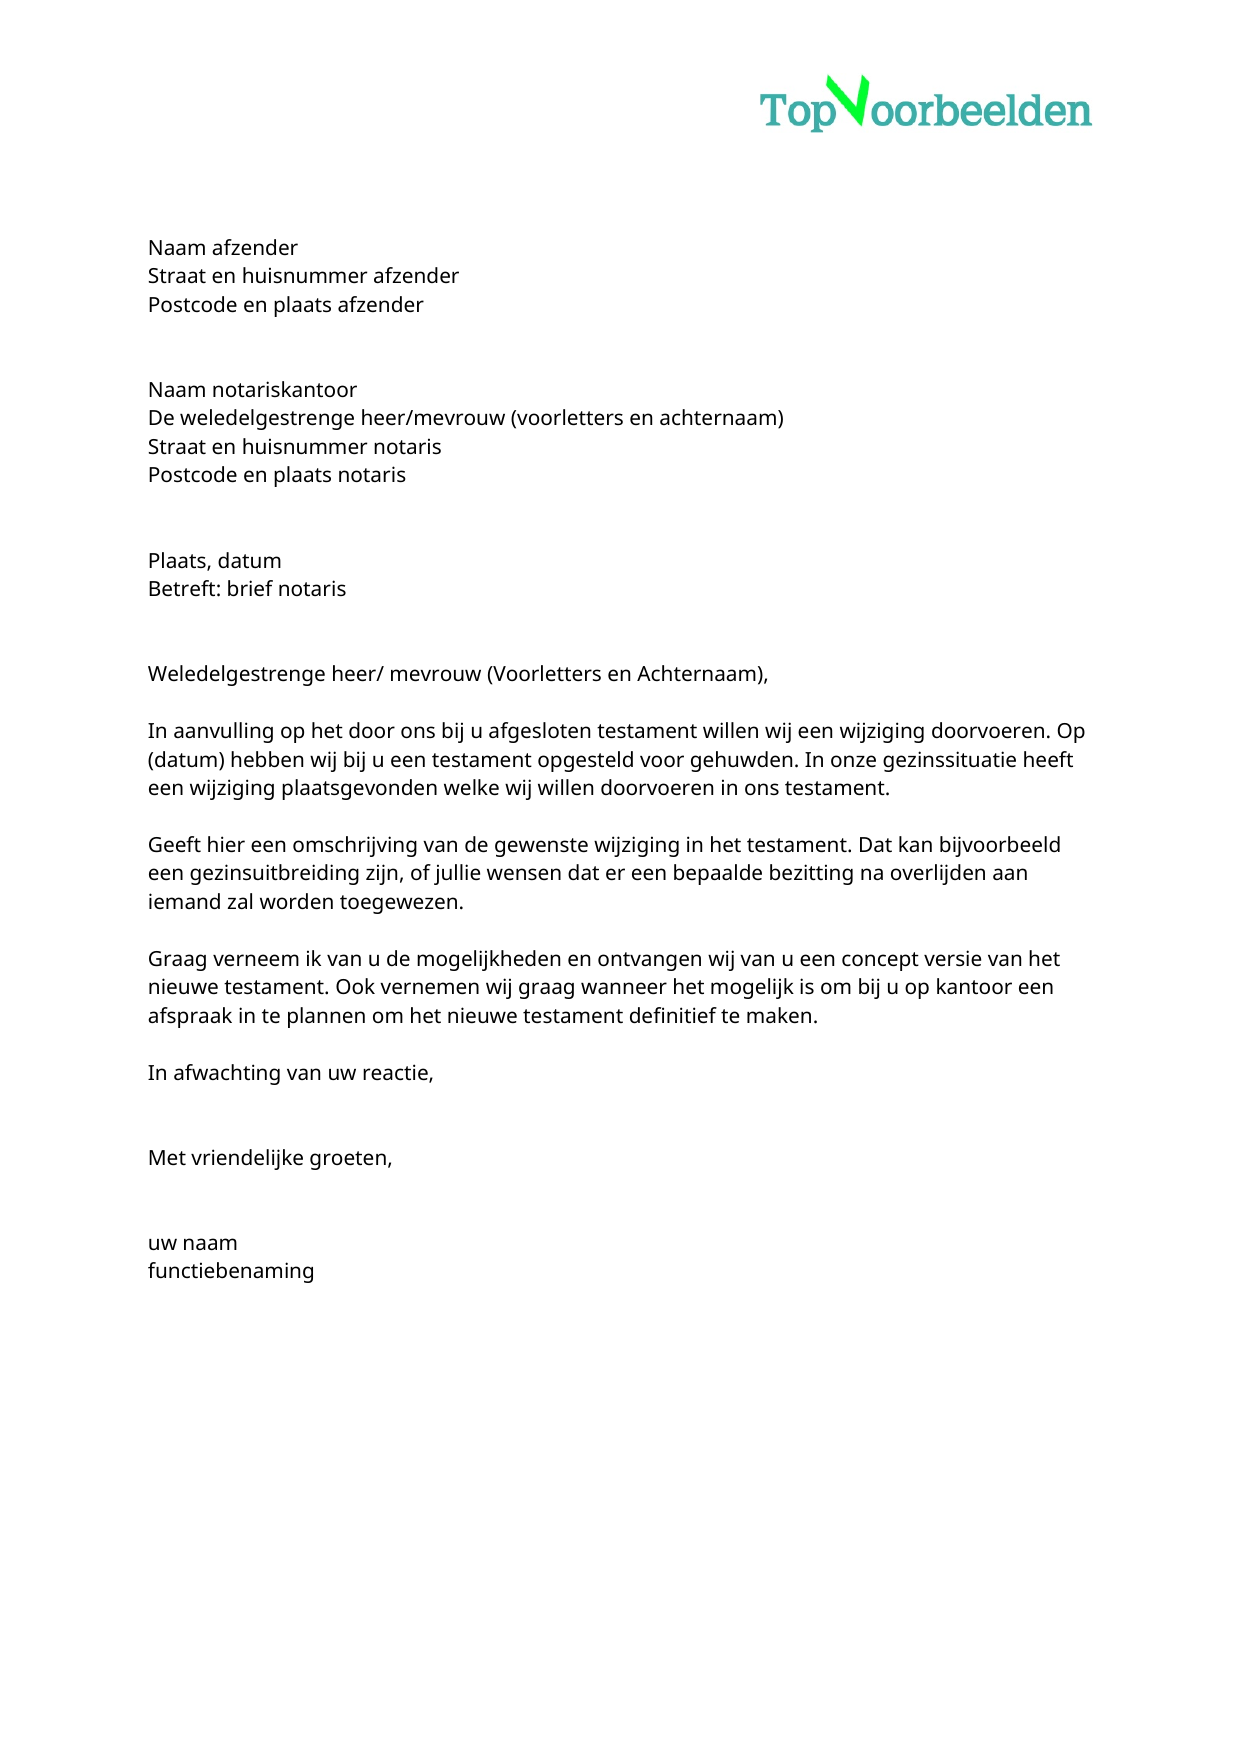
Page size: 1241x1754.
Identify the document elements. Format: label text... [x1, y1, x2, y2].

text Geeft hier een omschrijving van de gewenste wijziging in het testament. Dat kan bijvoorbeeld een gezinsuitbreiding zijn, of jullie wensen dat er een bepaalde bezitting na overlijden aan iemand zal worden toegewezen. [148, 830, 1093, 915]
text uw naam [148, 1228, 1093, 1257]
text Betreft: brief notaris [148, 574, 1093, 603]
text Plaats, datum [148, 546, 1093, 574]
text Naam notariskantoor [148, 375, 1093, 403]
text functiebenaming [148, 1257, 1093, 1285]
text Weledelgestrenge heer/ mevrouw (Voorletters en Achternaam), [148, 659, 1093, 688]
text De weledelgestrenge heer/mevrouw (voorletters en achternaam) [148, 403, 1093, 432]
text Postcode en plaats afzender [148, 290, 1093, 318]
text In aanvulling op het door ons bij u afgesloten testament willen wij een wijziging doorvoeren. Op (datum) hebben wij bij u een testament opgesteld voor gehuwden. In onze gezinssituatie heeft een wijziging plaatsgevonden welke wij willen doorvoeren in ons testament. [148, 716, 1093, 802]
text Graag verneem ik van u de mogelijkheden en ontvangen wij van u een concept versie van het nieuwe testament. Ook vernemen wij graag wanneer het mogelijk is om bij u op kantoor een afspraak in te plannen om het nieuwe testament definitief te maken. [148, 944, 1093, 1029]
text Postcode en plaats notaris [148, 460, 1093, 489]
text Naam afzender [148, 233, 1093, 261]
text Met vriendelijke groeten, [148, 1143, 1093, 1171]
text Straat en huisnummer afzender [148, 261, 1093, 290]
text Straat en huisnummer notaris [148, 432, 1093, 460]
picture [759, 73, 1093, 133]
text In afwachting van uw reactie, [148, 1058, 1093, 1086]
